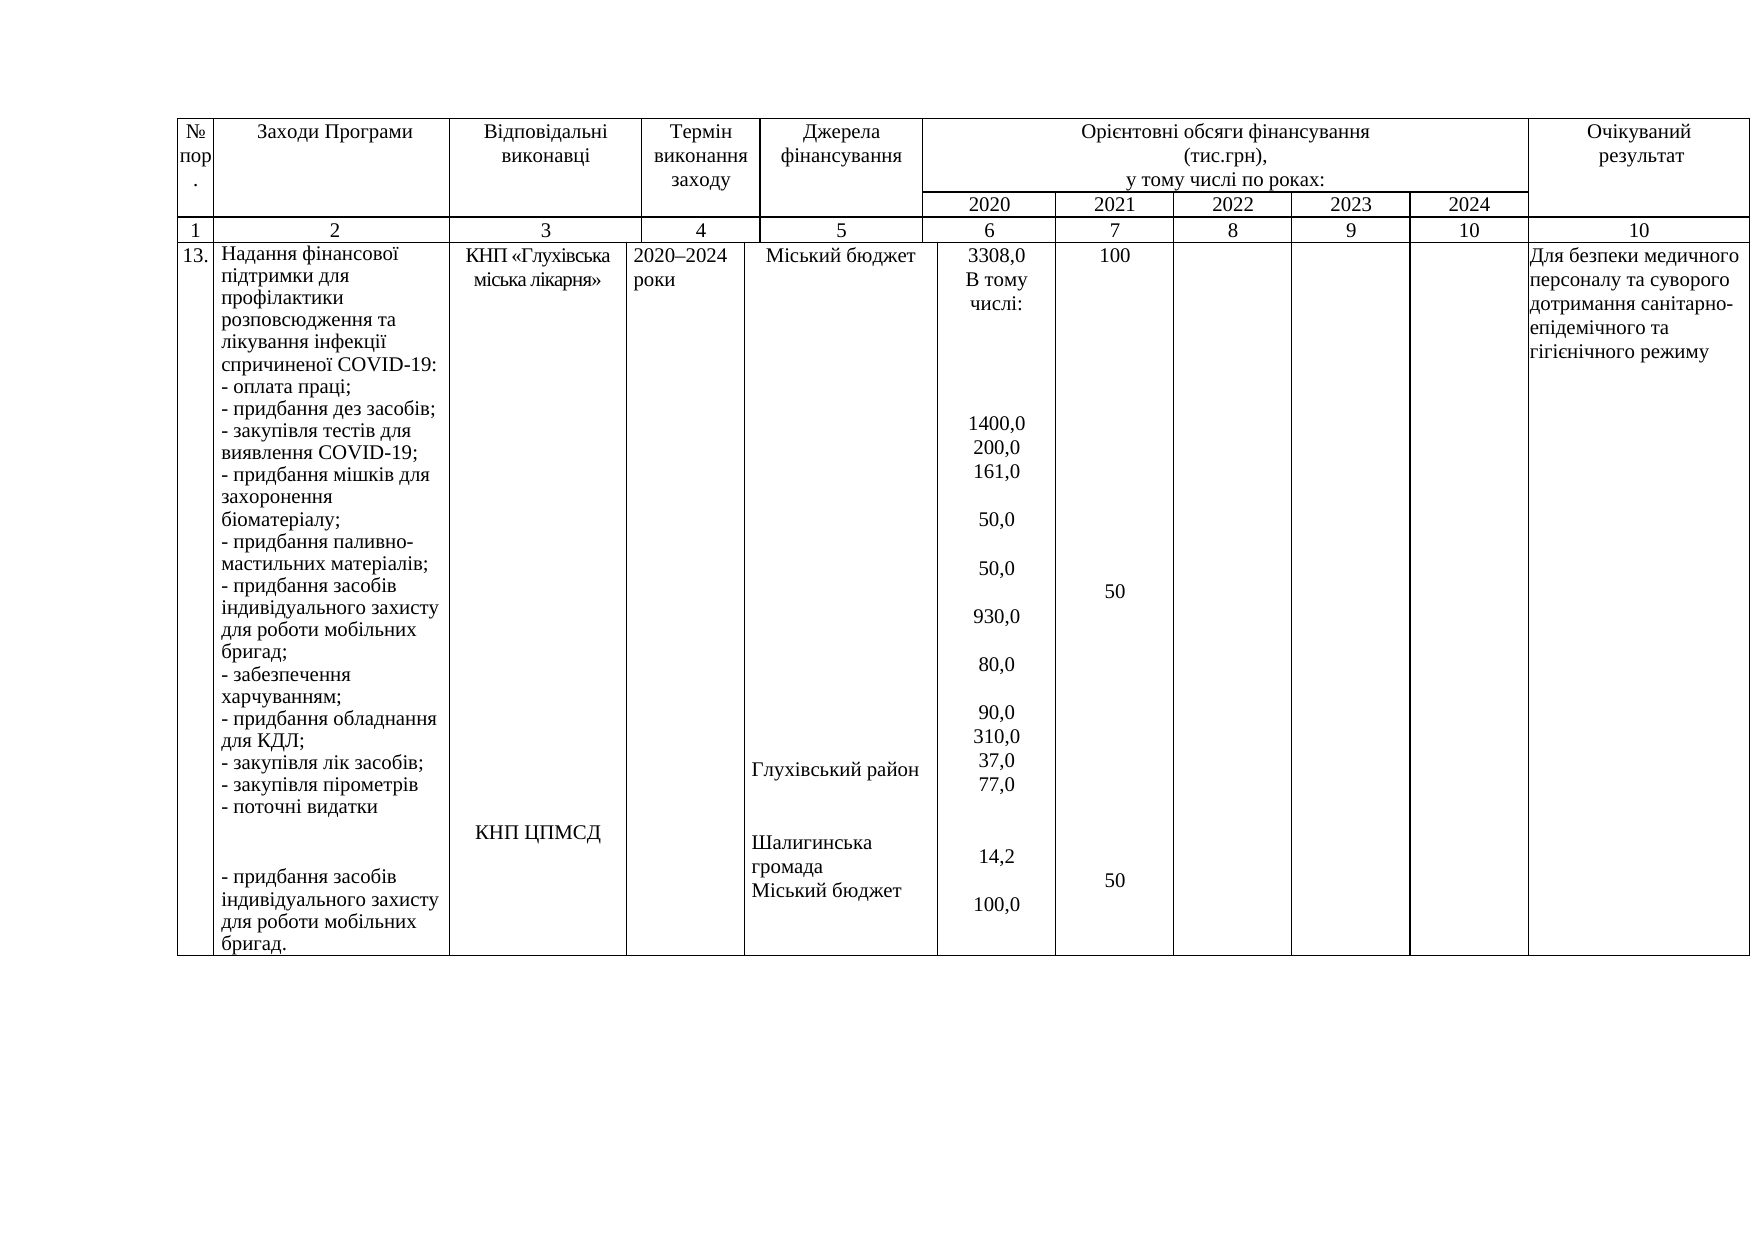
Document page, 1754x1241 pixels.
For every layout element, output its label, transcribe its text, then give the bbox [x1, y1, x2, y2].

table_cell 7 [1056, 218, 1173, 242]
table_cell 9 [1292, 218, 1409, 242]
table_cell 10 [1411, 218, 1528, 242]
table_cell 2020–2024 роки [627, 243, 744, 955]
table_header Джерела фінансування [761, 119, 922, 216]
table_cell 2020 [923, 193, 1055, 216]
table_cell 2022 [1174, 193, 1291, 216]
table_cell 3308,0 В тому числі: 1400,0 200,0 161,0 50,0 50,0 930,0 80,0 90,0 310,0 37,0 77,0 14,2 100,0 [938, 243, 1055, 955]
table_cell 2023 [1292, 193, 1409, 216]
table_cell 100 50 50 [1056, 243, 1173, 955]
table_header Відповідальні виконавці [450, 119, 641, 216]
table_cell Міський бюджет Глухівський район Шалигинська громада Міський бюджет [745, 243, 937, 955]
table_header № пор. [178, 119, 213, 216]
table_cell 1 [178, 218, 213, 242]
table_header Очікуваний результат [1529, 119, 1749, 216]
table_cell КНП «Глухівська міська лікарня» КНП ЦПМСД [450, 243, 626, 955]
table_header Термін виконання заходу [642, 119, 759, 216]
table_cell 10 [1529, 218, 1749, 242]
table_cell 3 [450, 218, 641, 242]
table_cell [1292, 243, 1409, 955]
table_cell 2024 [1411, 193, 1528, 216]
table_cell 4 [642, 218, 759, 242]
table_cell [1174, 243, 1291, 955]
table_cell Надання фінансової підтримки для профілактики розповсюдження та лікування інфекції спричиненої COVID-19: - оплата праці; - придбання дез засобів; - закупівля тестів для виявлення COVID-19; - придбання мішків для захоронення біоматеріалу; - придбання паливно-мастильних матеріалів; - придбання засобів індивідуального захисту для роботи мобільних бригад; - забезпечення харчуванням; - придбання обладнання для КДЛ; - закупівля лік засобів; - закупівля пірометрів - поточні видатки - придбання засобів індивідуального захисту для роботи мобільних бригад. [214, 243, 449, 955]
table_header Орієнтовні обсяги фінансування (тис.грн), у тому числі по роках: [923, 119, 1528, 191]
table_cell [1411, 243, 1528, 955]
table_header Заходи Програми [214, 119, 449, 216]
table_cell 8 [1174, 218, 1291, 242]
table_cell 5 [761, 218, 922, 242]
table_cell 2021 [1056, 193, 1173, 216]
table_cell Для безпеки медичного персоналу та суворого дотримання санітарно-епідемічного та гігієнічного режиму [1529, 243, 1749, 955]
table_cell 13. [178, 243, 213, 955]
table_cell 6 [923, 218, 1055, 242]
table_cell 2 [214, 218, 449, 242]
